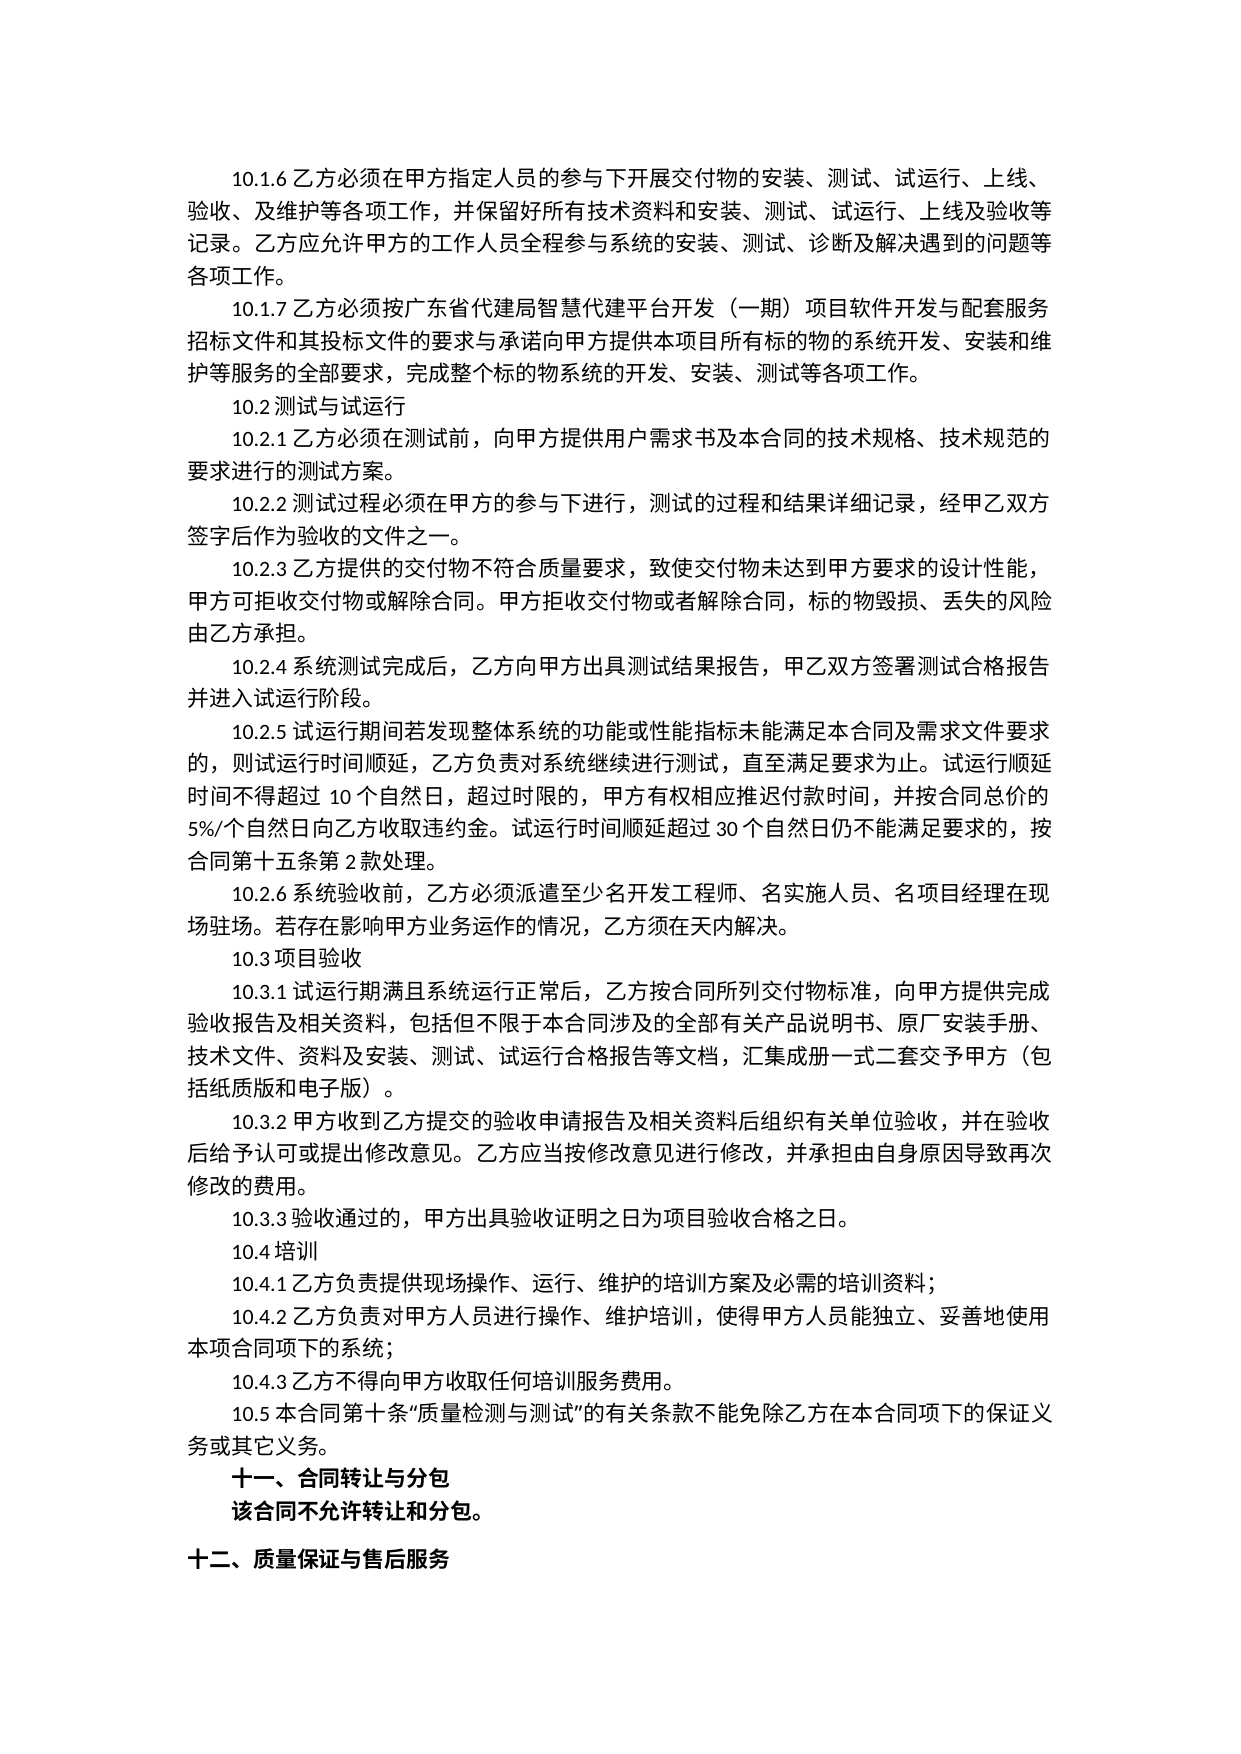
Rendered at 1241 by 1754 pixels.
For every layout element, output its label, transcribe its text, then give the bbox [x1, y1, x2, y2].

text 10.2.1 乙方必须在测试前，向甲方提供用户需求书及本合同的技术规格、技术规范的要求进行的测试方案。 [187, 422, 1053, 487]
text 10.1.6 乙方必须在甲方指定人员的参与下开展交付物的安装、测试、试运行、上线、验收、及维护等各项工作，并保留好所有技术资料和安装、测试、试运行、上线及验收等记录。乙方应允许甲方的工作人员全程参与系统的安装、测试、诊断及解决遇到的问题等各项工作。 [187, 162, 1053, 292]
text 10.3项目验收 [187, 942, 1053, 974]
text 10.2测试与试运行 [187, 389, 1053, 422]
text 10.2.6 系统验收前，乙方必须派遣至少名开发工程师、名实施人员、名项目经理在现场驻场。若存在影响甲方业务运作的情况，乙方须在天内解决。 [187, 877, 1053, 942]
text 十一、合同转让与分包 [187, 1462, 1053, 1494]
text 10.1.7 乙方必须按广东省代建局智慧代建平台开发（一期）项目软件开发与配套服务招标文件和其投标文件的要求与承诺向甲方提供本项目所有标的物的系统开发、安装和维护等服务的全部要求，完成整个标的物系统的开发、安装、测试等各项工作。 [187, 292, 1053, 389]
text 10.2.3 乙方提供的交付物不符合质量要求，致使交付物未达到甲方要求的设计性能，甲方可拒收交付物或解除合同。甲方拒收交付物或者解除合同，标的物毁损、丢失的风险由乙方承担。 [187, 552, 1053, 649]
text 10.4.1 乙方负责提供现场操作、运行、维护的培训方案及必需的培训资料； [187, 1267, 1053, 1299]
text 10.5本合同第十条“质量检测与测试”的有关条款不能免除乙方在本合同项下的保证义务或其它义务。 [187, 1397, 1053, 1462]
text 10.4培训 [187, 1234, 1053, 1267]
text 10.3.2 甲方收到乙方提交的验收申请报告及相关资料后组织有关单位验收，并在验收后给予认可或提出修改意见。乙方应当按修改意见进行修改，并承担由自身原因导致再次修改的费用。 [187, 1104, 1053, 1202]
text 10.2.5 试运行期间若发现整体系统的功能或性能指标未能满足本合同及需求文件要求的，则试运行时间顺延，乙方负责对系统继续进行测试，直至满足要求为止。试运行顺延时间不得超过 10个自然日，超过时限的，甲方有权相应推迟付款时间，并按合同总价的5%/个自然日向乙方收取违约金。试运行时间顺延超过30个自然日仍不能满足要求的，按合同第十五条第2款处理。 [187, 714, 1053, 877]
text 10.4.2 乙方负责对甲方人员进行操作、维护培训，使得甲方人员能独立、妥善地使用本项合同项下的系统； [187, 1299, 1053, 1364]
text 该合同不允许转让和分包。 [231, 1494, 1053, 1527]
text 十二、质量保证与售后服务 [187, 1543, 1053, 1575]
text 10.3.3 验收通过的，甲方出具验收证明之日为项目验收合格之日。 [187, 1202, 1053, 1234]
text 10.3.1 试运行期满且系统运行正常后，乙方按合同所列交付物标准，向甲方提供完成验收报告及相关资料，包括但不限于本合同涉及的全部有关产品说明书、原厂安装手册、技术文件、资料及安装、测试、试运行合格报告等文档，汇集成册一式二套交予甲方（包括纸质版和电子版）。 [187, 974, 1053, 1104]
text 10.4.3 乙方不得向甲方收取任何培训服务费用。 [187, 1364, 1053, 1397]
text 10.2.2 测试过程必须在甲方的参与下进行，测试的过程和结果详细记录，经甲乙双方签字后作为验收的文件之一。 [187, 487, 1053, 552]
text 10.2.4 系统测试完成后，乙方向甲方出具测试结果报告，甲乙双方签署测试合格报告并进入试运行阶段。 [187, 649, 1053, 714]
